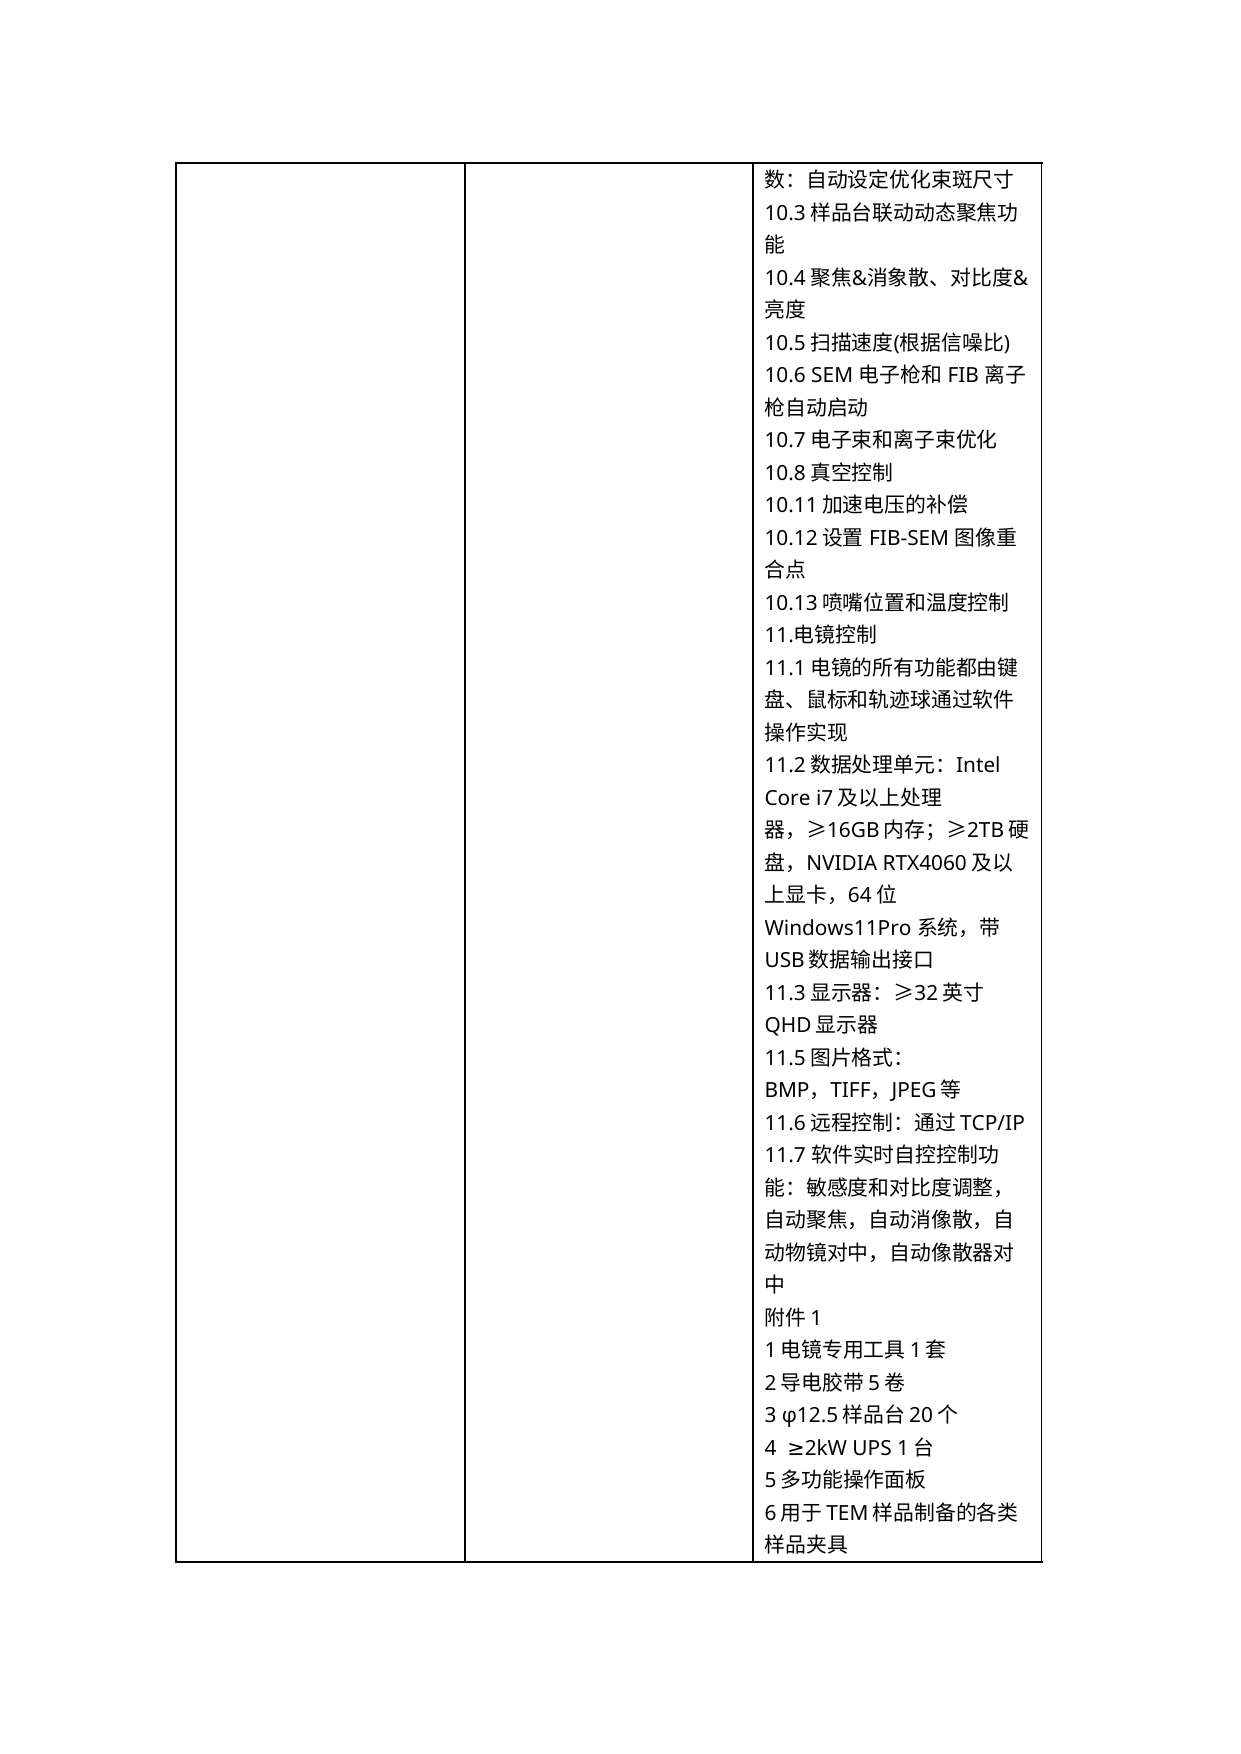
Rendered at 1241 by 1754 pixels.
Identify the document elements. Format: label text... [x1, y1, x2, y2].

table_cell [754, 164, 1041, 1561]
table_cell 1 [177, 164, 464, 1561]
table_cell [466, 164, 752, 1561]
